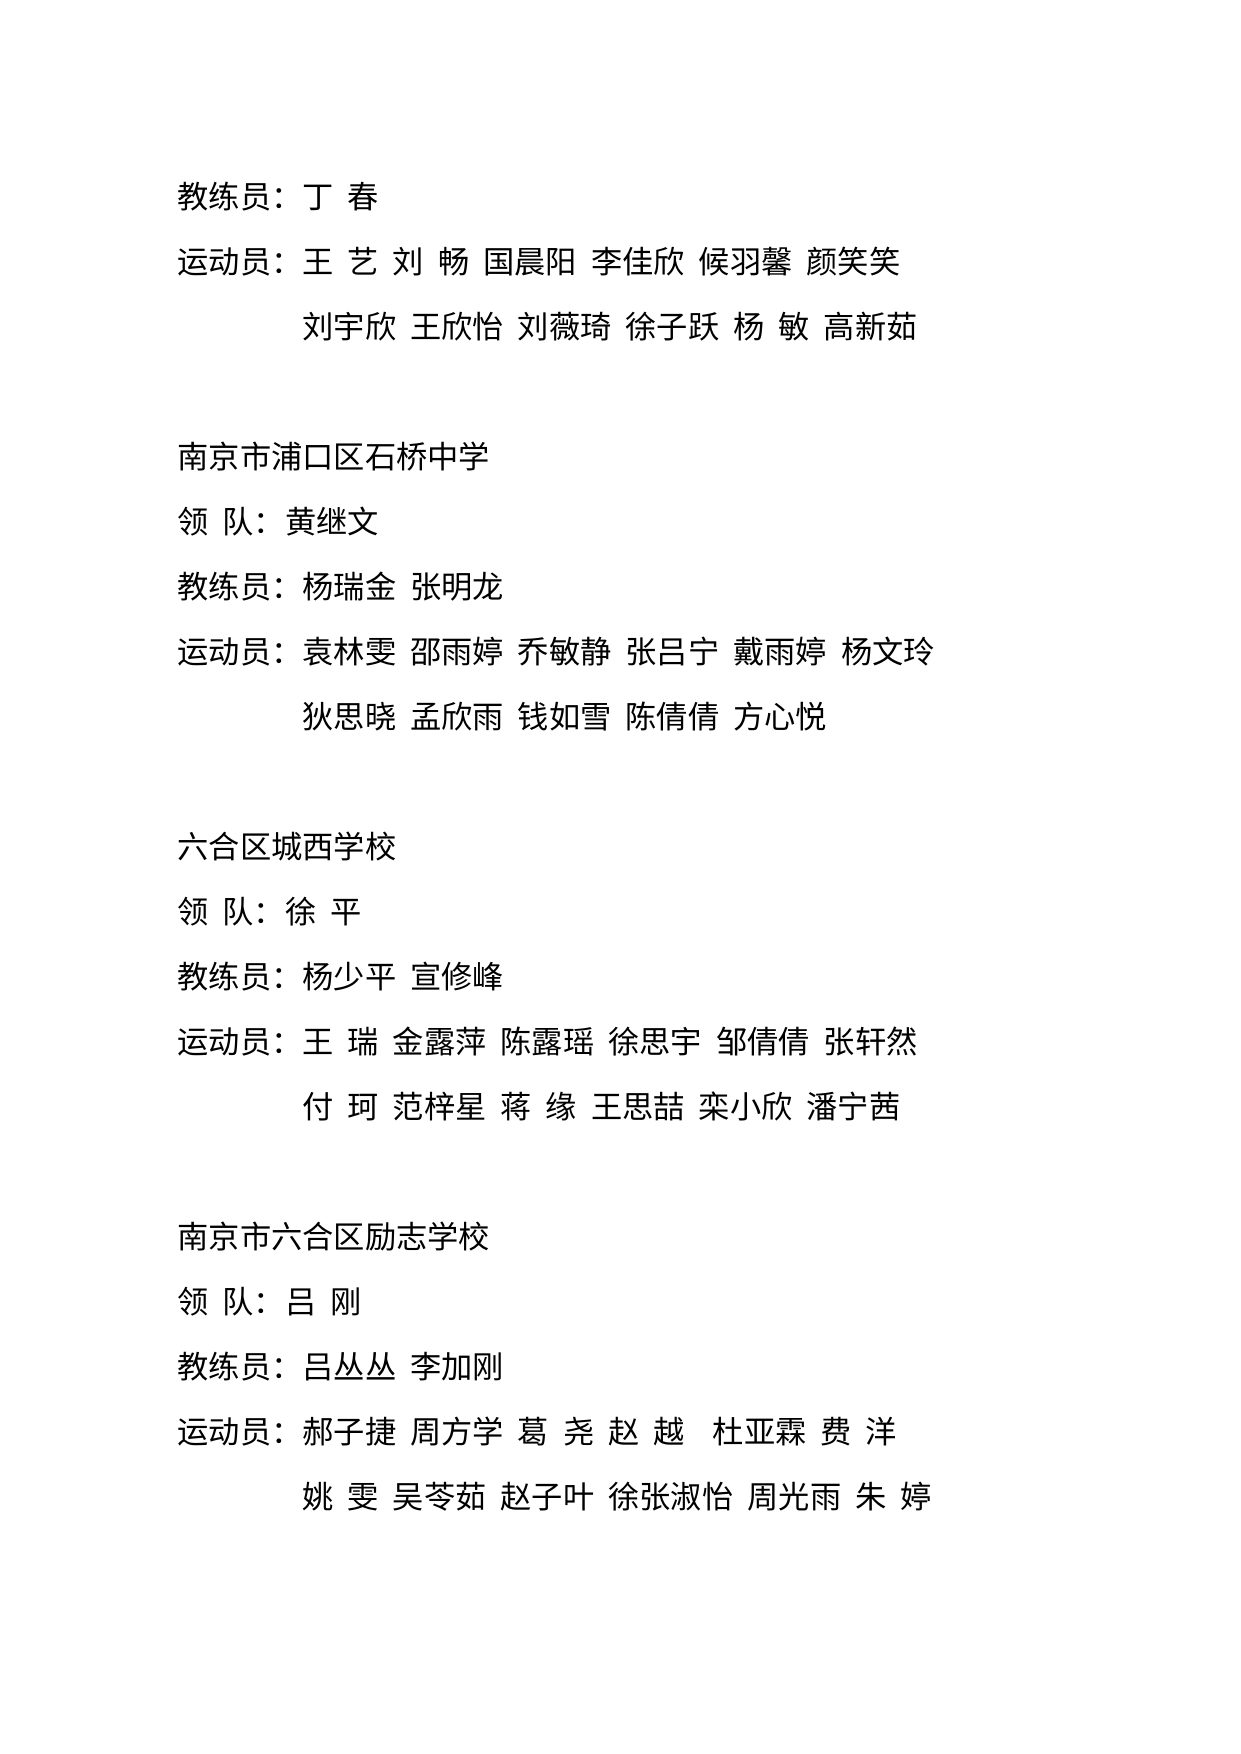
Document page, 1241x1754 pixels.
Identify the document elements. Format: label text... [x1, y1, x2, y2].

text 领 队：徐 平 [177, 877, 1063, 942]
text 运动员：袁林雯 邵雨婷 乔敏静 张吕宁 戴雨婷 杨文玲 [177, 617, 1063, 682]
text 六合区城西学校 [177, 812, 1063, 877]
text 领 队：吕 刚 [177, 1267, 1063, 1332]
text 狄思晓 孟欣雨 钱如雪 陈倩倩 方心悦 [177, 682, 1063, 747]
text 运动员：王 艺 刘 畅 国晨阳 李佳欣 候羽馨 颜笑笑 [177, 227, 1063, 292]
text 教练员：吕丛丛 李加刚 [177, 1332, 1063, 1397]
text 运动员：王 瑞 金露萍 陈露瑶 徐思宇 邹倩倩 张轩然 [177, 1007, 1063, 1072]
text 南京市浦口区石桥中学 [177, 422, 1063, 487]
text 南京市六合区励志学校 [177, 1202, 1063, 1267]
text 教练员：杨瑞金 张明龙 [177, 552, 1063, 617]
text 运动员：郝子捷 周方学 葛 尧 赵 越 杜亚霖 费 洋 [177, 1397, 1063, 1462]
text 姚 雯 吴苓茹 赵子叶 徐张淑怡 周光雨 朱 婷 [177, 1462, 1063, 1527]
text 教练员：杨少平 宣修峰 [177, 942, 1063, 1007]
text 付 珂 范梓星 蒋 缘 王思喆 栾小欣 潘宁茜 [177, 1072, 1063, 1137]
text 教练员：丁 春 [177, 162, 1063, 227]
text 刘宇欣 王欣怡 刘薇琦 徐子跃 杨 敏 高新茹 [177, 292, 1063, 357]
text 领 队：黄继文 [177, 487, 1063, 552]
